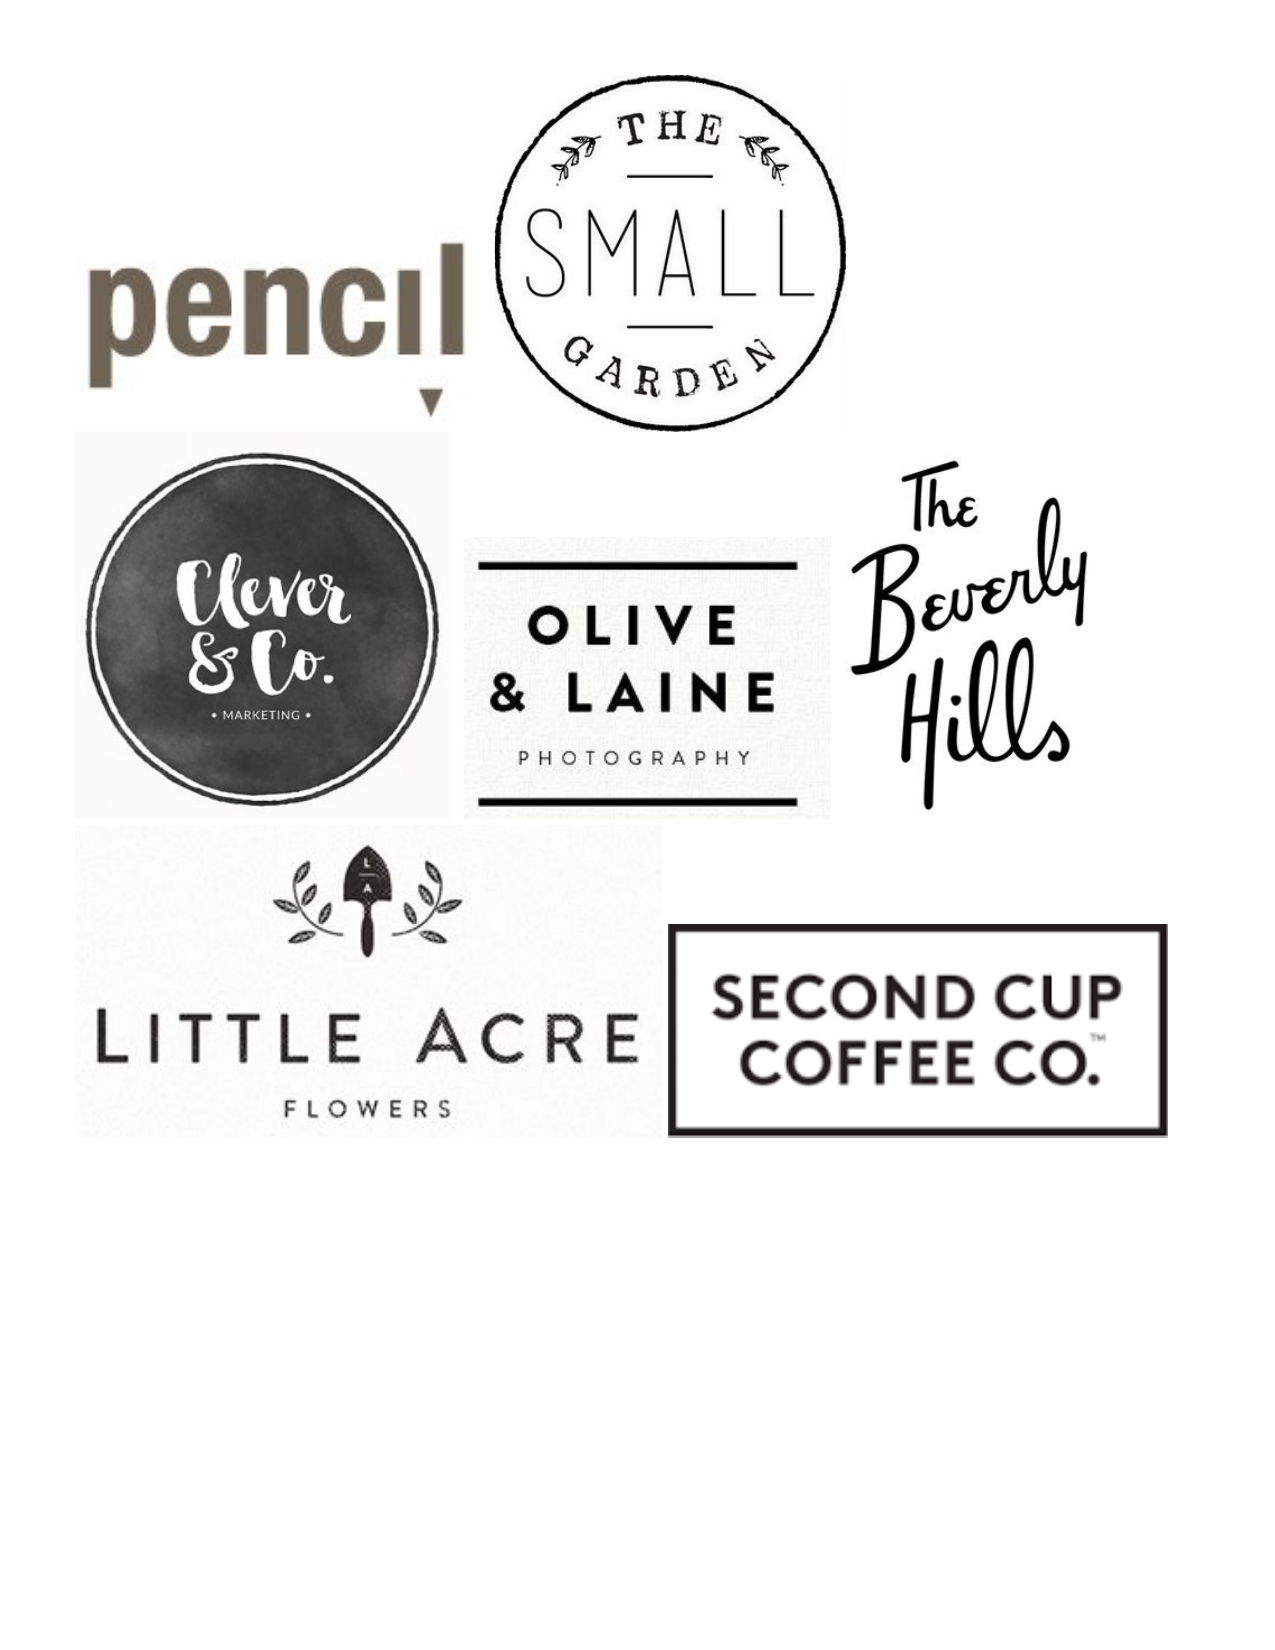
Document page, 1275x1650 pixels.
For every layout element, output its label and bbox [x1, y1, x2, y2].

picture [836, 453, 1101, 819]
picture [75, 218, 484, 819]
picture [494, 75, 847, 432]
picture [75, 825, 663, 1138]
picture [463, 537, 831, 819]
picture [668, 924, 1168, 1138]
